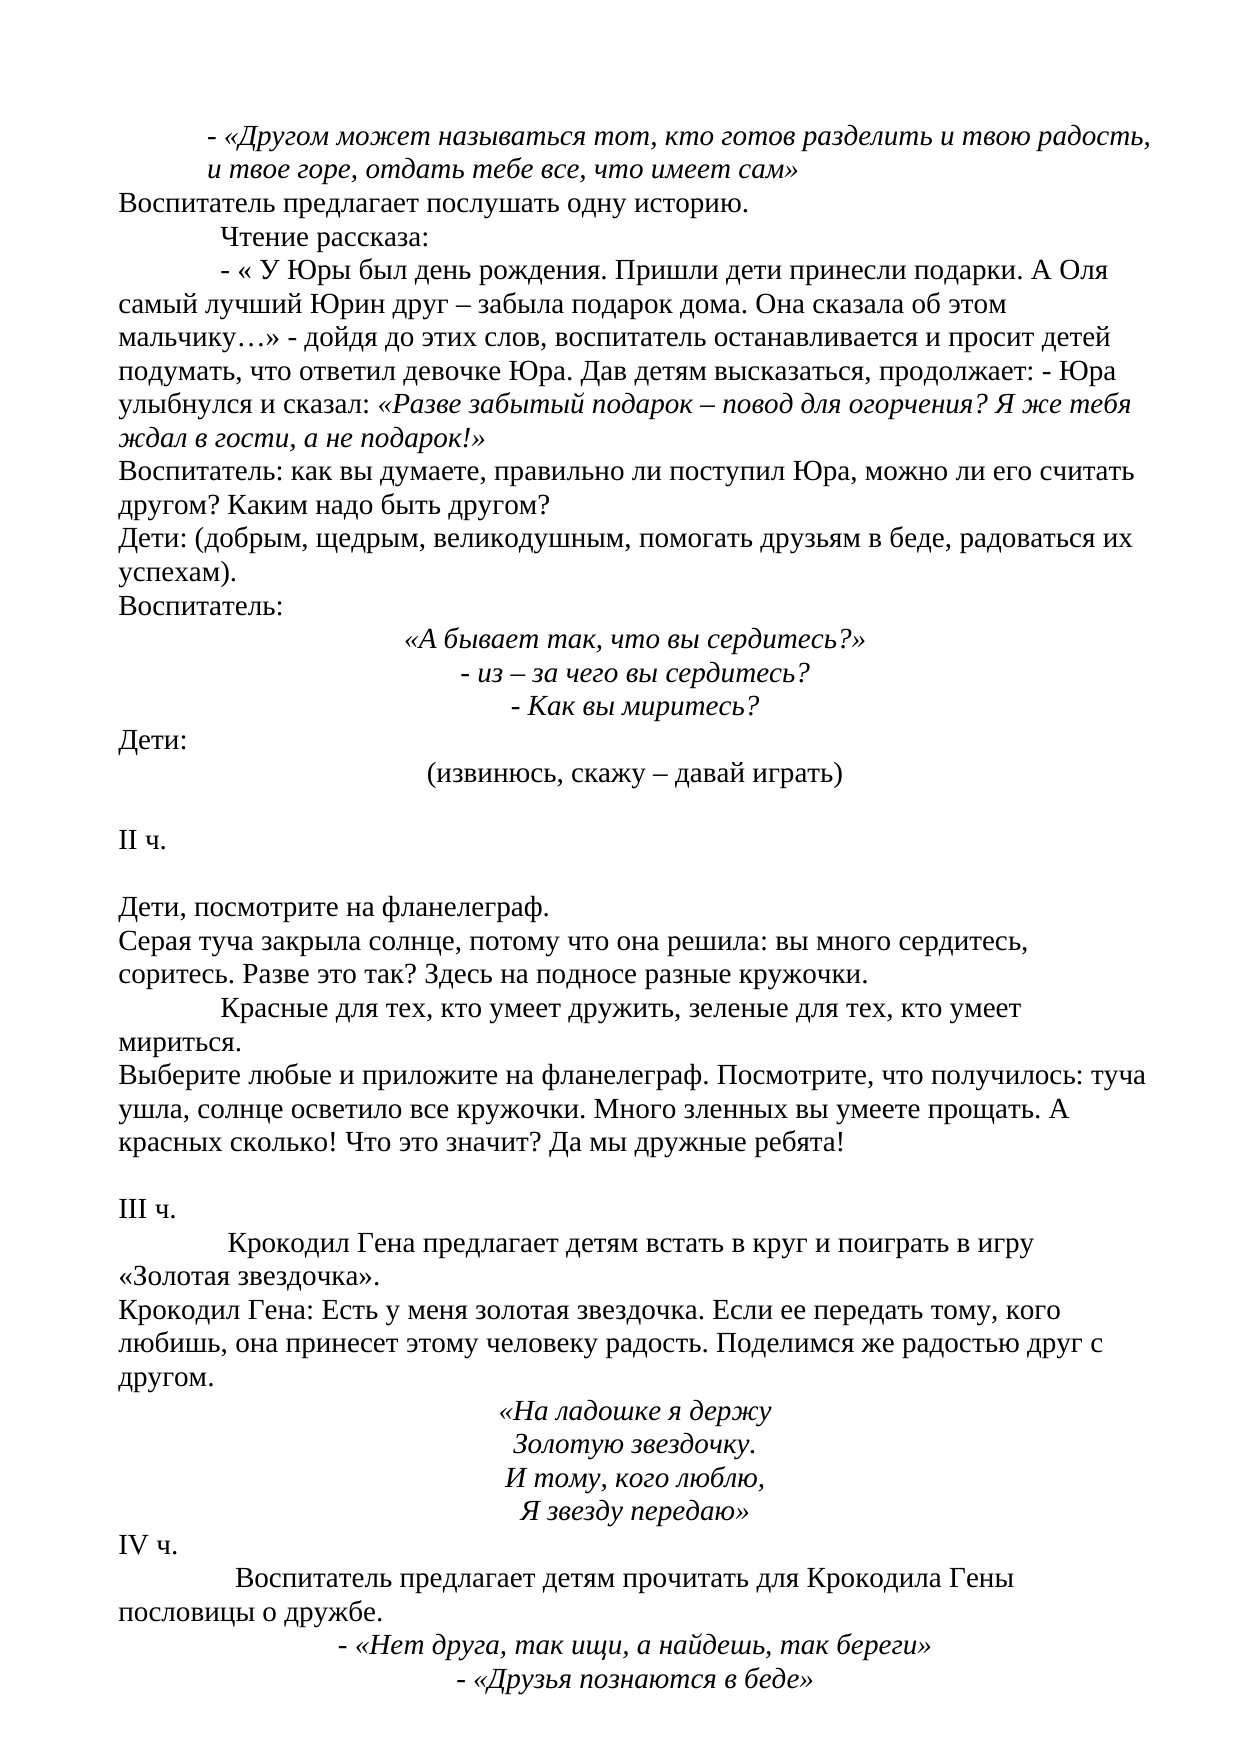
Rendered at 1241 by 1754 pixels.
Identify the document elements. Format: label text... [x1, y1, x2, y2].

text Воспитатель: [118, 588, 1152, 621]
text Воспитатель: как вы думаете, правильно ли поступил Юра, можно ли его считать другом? Каким надо быть другом? [118, 453, 1152, 521]
text Красные для тех, кто умеет дружить, зеленые для тех, кто умеет мириться. [118, 990, 1152, 1057]
text - «Друзья познаются в беде» [118, 1661, 1152, 1694]
text Я звезду передаю» [118, 1493, 1152, 1527]
text - « У Юры был день рождения. Пришли дети принесли подарки. А Оля самый лучший Юрин друг – забыла подарок дома. Она сказала об этом мальчику…» - дойдя до этих слов, воспитатель останавливается и просит детей подумать, что ответил девочке Юра. Дав детям высказаться, продолжает: - Юра улыбнулся и сказал: «Разве забытый подарок – повод для огорчения? Я же тебя ждал в гости, а не подарок!» [118, 252, 1152, 453]
text (извинюсь, скажу – давай играть) [118, 755, 1152, 789]
text Золотую звездочку. [118, 1426, 1152, 1460]
text II ч. [118, 822, 1152, 856]
text Дети, посмотрите на фланелеграф. [118, 889, 1152, 923]
text IV ч. [118, 1527, 1152, 1560]
text И тому, кого люблю, [118, 1460, 1152, 1493]
text Дети: [118, 722, 1152, 755]
text «А бывает так, что вы сердитесь?» [118, 621, 1152, 655]
text - Как вы миритесь? [118, 688, 1152, 722]
text III ч. [118, 1191, 1152, 1225]
text Воспитатель предлагает детям прочитать для Крокодила Гены пословицы о дружбе. [118, 1560, 1152, 1627]
text Серая туча закрыла солнце, потому что она решила: вы много сердитесь, соритесь. Разве это так? Здесь на подносе разные кружочки. [118, 923, 1152, 990]
text Крокодил Гена предлагает детям встать в круг и поиграть в игру «Золотая звездочка». [118, 1225, 1152, 1292]
text Чтение рассказа: [118, 219, 1152, 252]
text Воспитатель предлагает послушать одну историю. [118, 185, 1152, 219]
text Выберите любые и приложите на фланелеграф. Посмотрите, что получилось: туча ушла, солнце осветило все кружочки. Много зленных вы умеете прощать. А красных сколько! Что это значит? Да мы дружные ребята! [118, 1057, 1152, 1158]
text - «Нет друга, так ищи, а найдешь, так береги» [118, 1627, 1152, 1661]
text «На ладошке я держу [118, 1393, 1152, 1426]
text Дети: (добрым, щедрым, великодушным, помогать друзьям в беде, радоваться их успехам). [118, 521, 1152, 588]
text Крокодил Гена: Есть у меня золотая звездочка. Если ее передать тому, кого любишь, она принесет этому человеку радость. Поделимся же радостью друг с другом. [118, 1292, 1152, 1393]
text - из – за чего вы сердитесь? [118, 655, 1152, 688]
text - «Другом может называться тот, кто готов разделить и твою радость, и твое горе, отдать тебе все, что имеет сам» [207, 118, 1152, 185]
